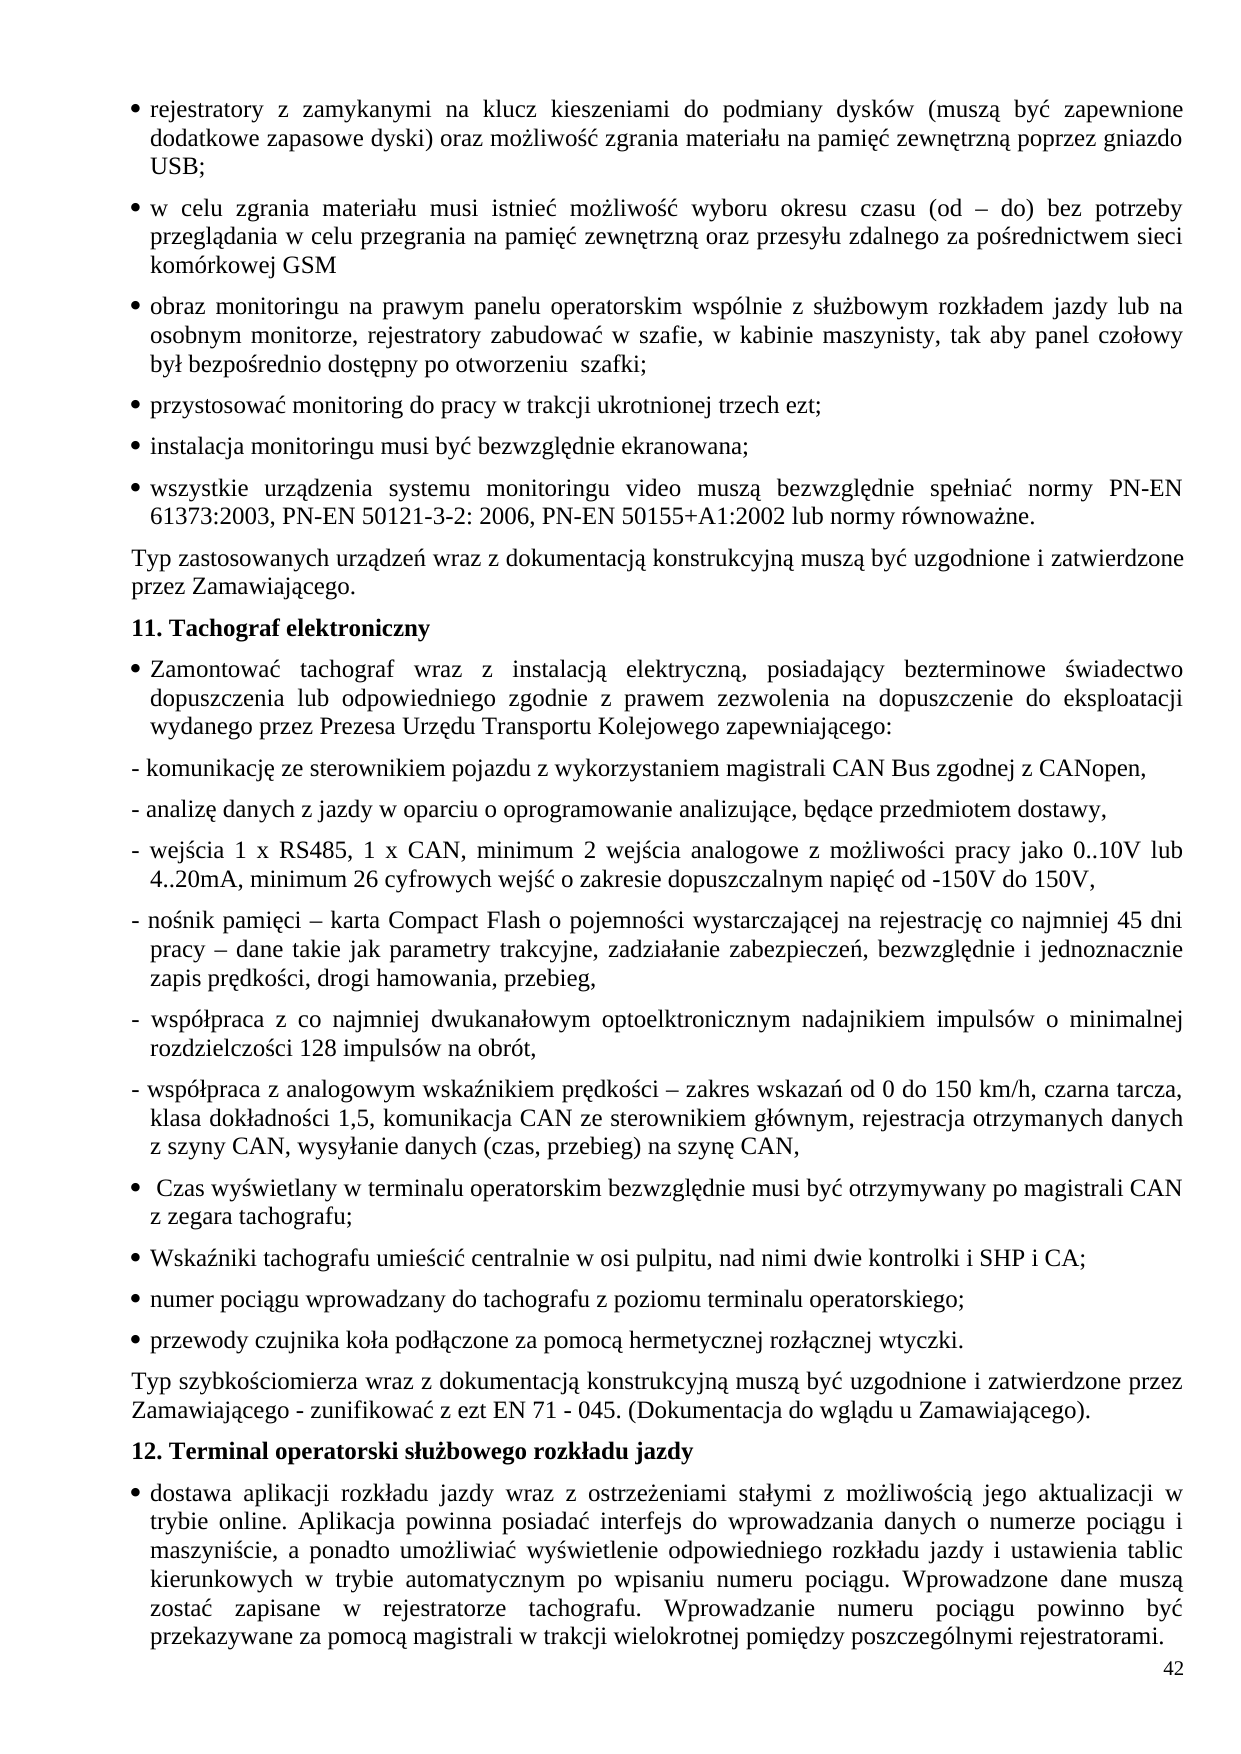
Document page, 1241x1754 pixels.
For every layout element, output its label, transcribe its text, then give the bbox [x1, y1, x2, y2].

list Wskaźniki tachografu umieścić centralnie w osi pulpitu, nad nimi dwie kontrolki i SHP i CA; [131, 1243, 1184, 1271]
text - współpraca z analogowym wskaźnikiem prędkości – zakres wskazań od 0 do 150 km/h, czarna tarcza, klasa dokładności 1,5, komunikacja CAN ze sterownikiem głównym, rejestracja otrzymanych danych z szyny CAN, wysyłanie danych (czas, przebieg) na szynę CAN, [131, 1074, 1184, 1160]
list przystosować monitoring do pracy w trakcji ukrotnionej trzech ezt; [131, 390, 1184, 419]
text - współpraca z co najmniej dwukanałowym optoelktronicznym nadajnikiem impulsów o minimalnej rozdzielczości 128 impulsów na obrót, [131, 1004, 1184, 1061]
text - komunikację ze sterownikiem pojazdu z wykorzystaniem magistrali CAN Bus zgodnej z CANopen, [131, 753, 1184, 781]
list obraz monitoringu na prawym panelu operatorskim wspólnie z służbowym rozkładem jazdy lub na osobnym monitorze, rejestratory zabudować w szafie, w kabinie maszynisty, tak aby panel czołowy był bezpośrednio dostępny po otworzeniu szafki; [131, 291, 1184, 378]
text Typ szybkościomierza wraz z dokumentacją konstrukcyjną muszą być uzgodnione i zatwierdzone przez Zamawiającego - zunifikować z ezt EN 71 - 045. (Dokumentacja do wglądu u Zamawiającego). [131, 1366, 1184, 1424]
list Czas wyświetlany w terminalu operatorskim bezwzględnie musi być otrzymywany po magistrali CAN z zegara tachografu; [131, 1173, 1184, 1230]
list w celu zgrania materiału musi istnieć możliwość wyboru okresu czasu (od – do) bez potrzeby przeglądania w celu przegrania na pamięć zewnętrzną oraz przesyłu zdalnego za pośrednictwem sieci komórkowej GSM [131, 193, 1184, 279]
list przewody czujnika koła podłączone za pomocą hermetycznej rozłącznej wtyczki. [131, 1325, 1184, 1354]
text Typ zastosowanych urządzeń wraz z dokumentacją konstrukcyjną muszą być uzgodnione i zatwierdzone przez Zamawiającego. [131, 543, 1184, 600]
list wszystkie urządzenia systemu monitoringu video muszą bezwzględnie spełniać normy PN-EN 61373:2003, PN-EN 50121-3-2: 2006, PN-EN 50155+A1:2002 lub normy równoważne. [131, 473, 1184, 530]
list Tachograf elektroniczny [131, 613, 1184, 641]
list numer pociągu wprowadzany do tachografu z poziomu terminalu operatorskiego; [131, 1284, 1184, 1313]
text - analizę danych z jazdy w oparciu o oprogramowanie analizujące, będące przedmiotem dostawy, [131, 794, 1184, 823]
list Terminal operatorski służbowego rozkładu jazdy [131, 1436, 1184, 1465]
text - nośnik pamięci – karta Compact Flash o pojemności wystarczającej na rejestrację co najmniej 45 dni pracy – dane takie jak parametry trakcyjne, zadziałanie zabezpieczeń, bezwzględnie i jednoznacznie zapis prędkości, drogi hamowania, przebieg, [131, 905, 1184, 991]
list rejestratory z zamykanymi na klucz kieszeniami do podmiany dysków (muszą być zapewnione dodatkowe zapasowe dyski) oraz możliwość zgrania materiału na pamięć zewnętrzną poprzez gniazdo USB; [131, 94, 1184, 180]
list Zamontować tachograf wraz z instalacją elektryczną, posiadający bezterminowe świadectwo dopuszczenia lub odpowiedniego zgodnie z prawem zezwolenia na dopuszczenie do eksploatacji wydanego przez Prezesa Urzędu Transportu Kolejowego zapewniającego: [131, 654, 1184, 740]
list instalacja monitoringu musi być bezwzględnie ekranowana; [131, 431, 1184, 460]
text - wejścia 1 x RS485, 1 x CAN, minimum 2 wejścia analogowe z możliwości pracy jako 0..10V lub 4..20mA, minimum 26 cyfrowych wejść o zakresie dopuszczalnym napięć od -150V do 150V, [131, 835, 1184, 893]
list dostawa aplikacji rozkładu jazdy wraz z ostrzeżeniami stałymi z możliwością jego aktualizacji w trybie online. Aplikacja powinna posiadać interfejs do wprowadzania danych o numerze pociągu i maszyniście, a ponadto umożliwiać wyświetlenie odpowiedniego rozkładu jazdy i ustawienia tablic kierunkowych w trybie automatycznym po wpisaniu numeru pociągu. Wprowadzone dane muszą zostać zapisane w rejestratorze tachografu. Wprowadzanie numeru pociągu powinno być przekazywane za pomocą magistrali w trakcji wielokrotnej pomiędzy poszczególnymi rejestratorami. [131, 1478, 1184, 1650]
